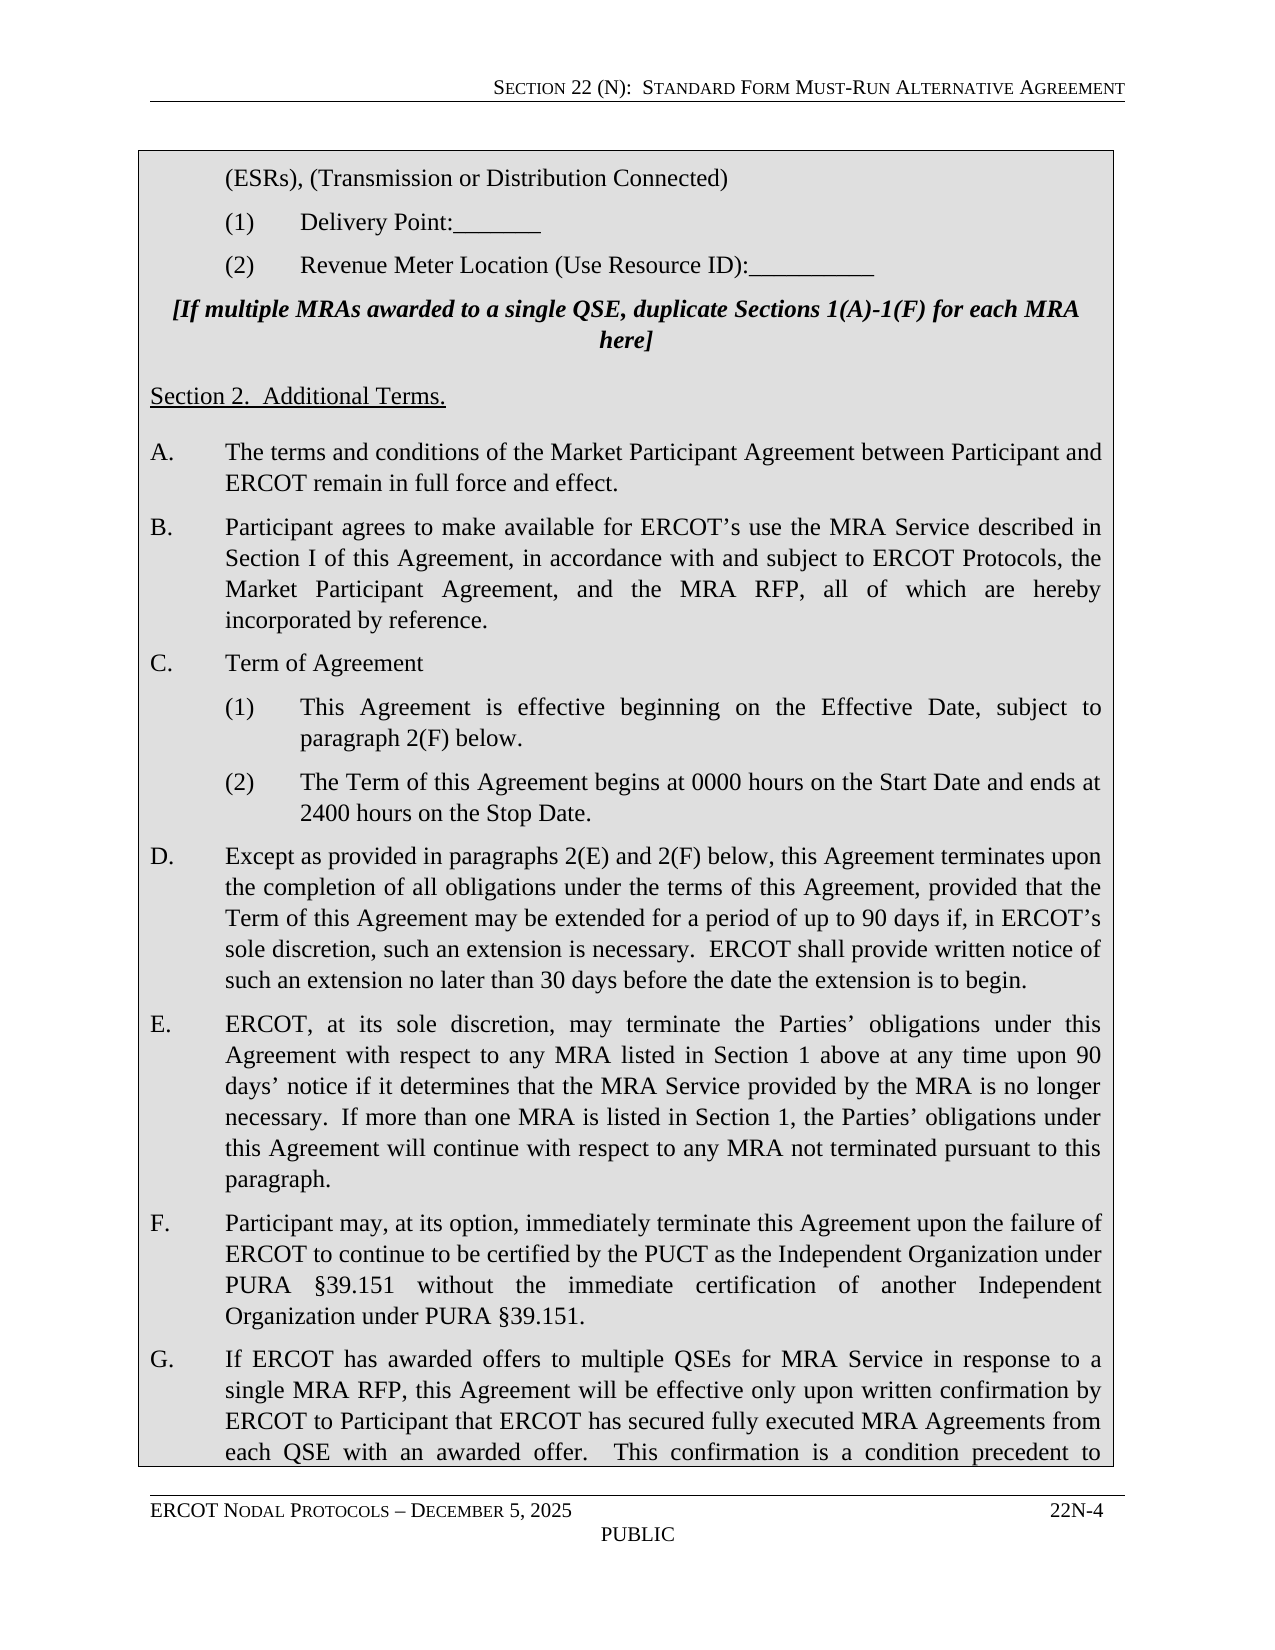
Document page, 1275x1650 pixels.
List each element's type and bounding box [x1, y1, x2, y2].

table_header [139, 151, 1113, 1466]
